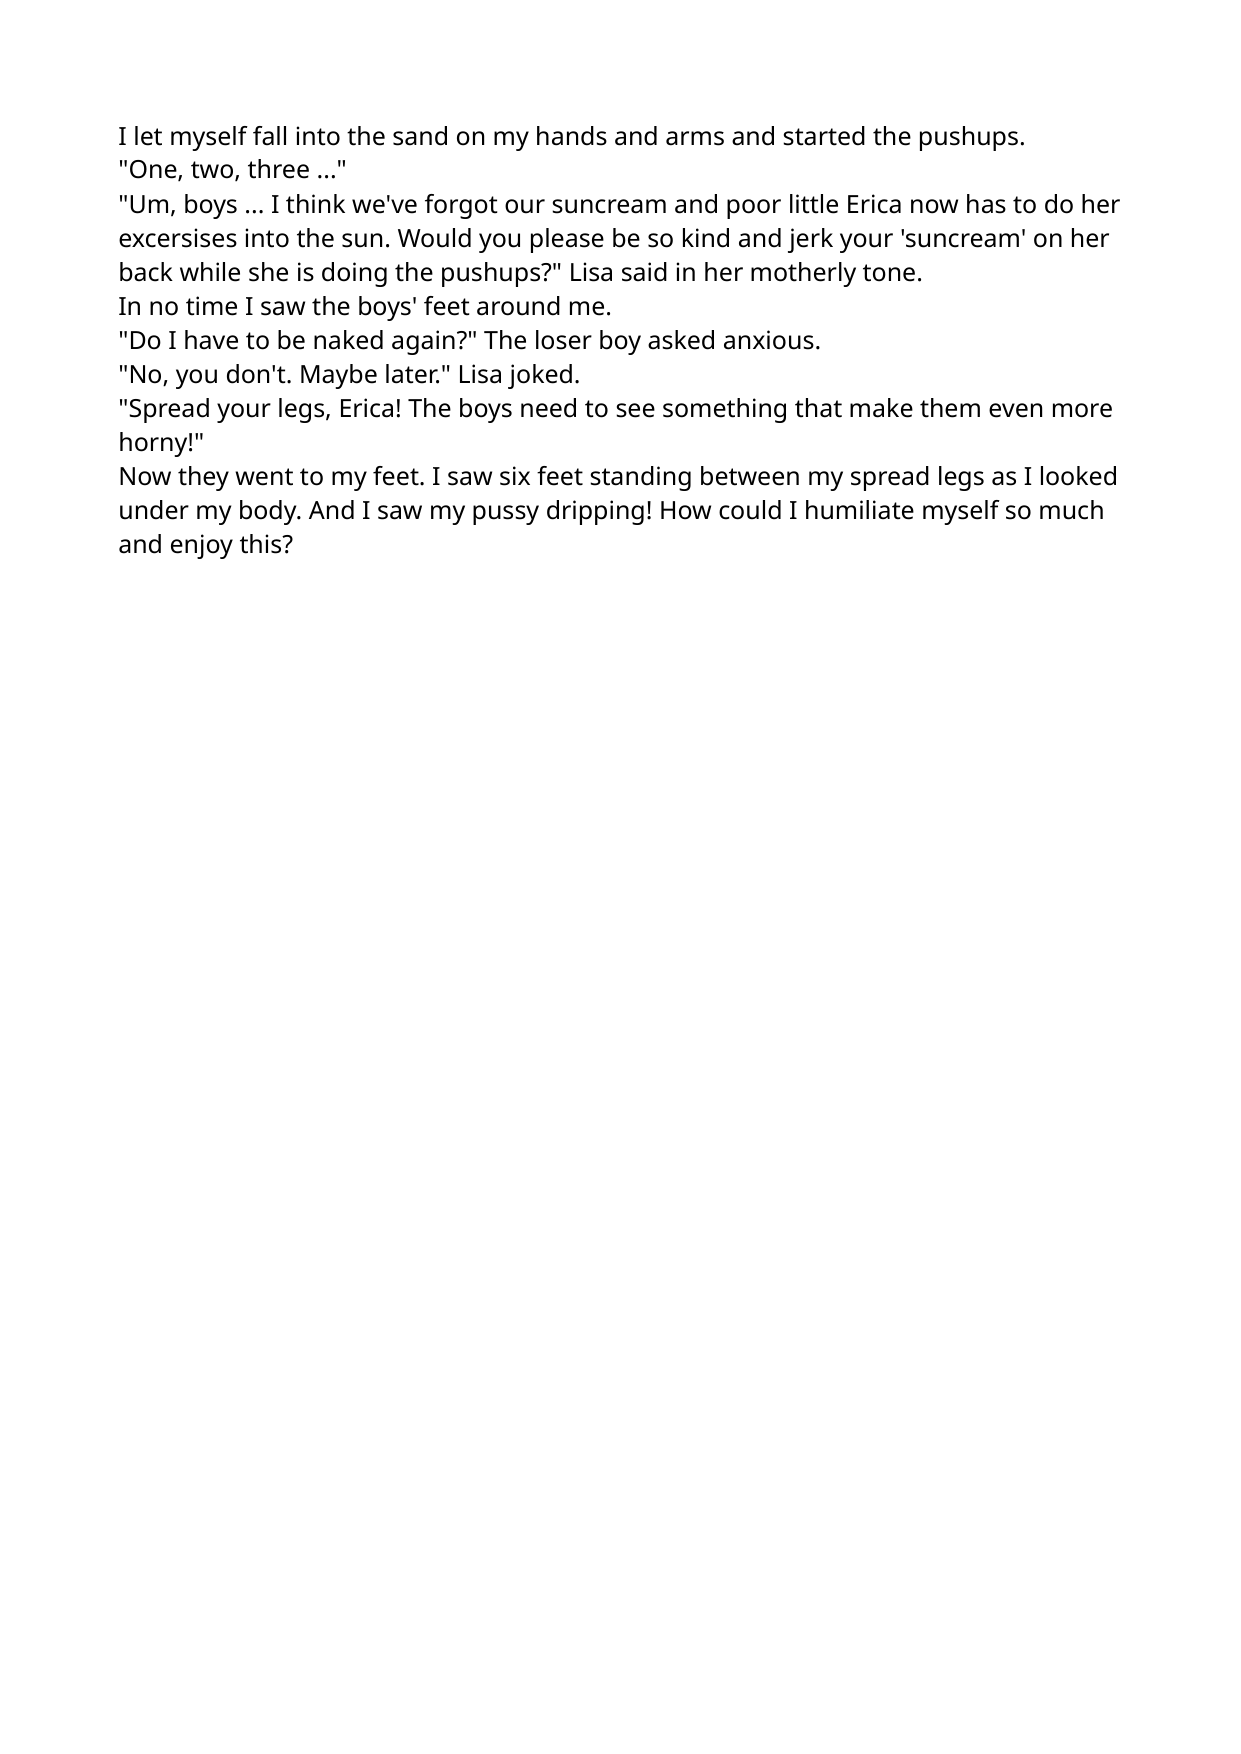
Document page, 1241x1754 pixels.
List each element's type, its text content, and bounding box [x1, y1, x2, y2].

text "Do I have to be naked again?" The loser boy asked anxious. [118, 322, 1122, 357]
text In no time I saw the boys' feet around me. [118, 288, 1122, 322]
text "Um, boys ... I think we've forgot our suncream and poor little Erica now has to do her excersises into the sun. Would you please be so kind and jerk your 'suncream' on her back while she is doing the pushups?" Lisa said in her motherly tone. [118, 186, 1122, 288]
text "No, you don't. Maybe later." Lisa joked. [118, 357, 1122, 391]
text "Spread your legs, Erica! The boys need to see something that make them even more horny!" [118, 391, 1122, 459]
text "One, two, three ..." [118, 152, 1122, 186]
text I let myself fall into the sand on my hands and arms and started the pushups. [118, 118, 1122, 152]
text Now they went to my feet. I saw six feet standing between my spread legs as I looked under my body. And I saw my pussy dripping! How could I humiliate myself so much and enjoy this? [118, 459, 1122, 561]
